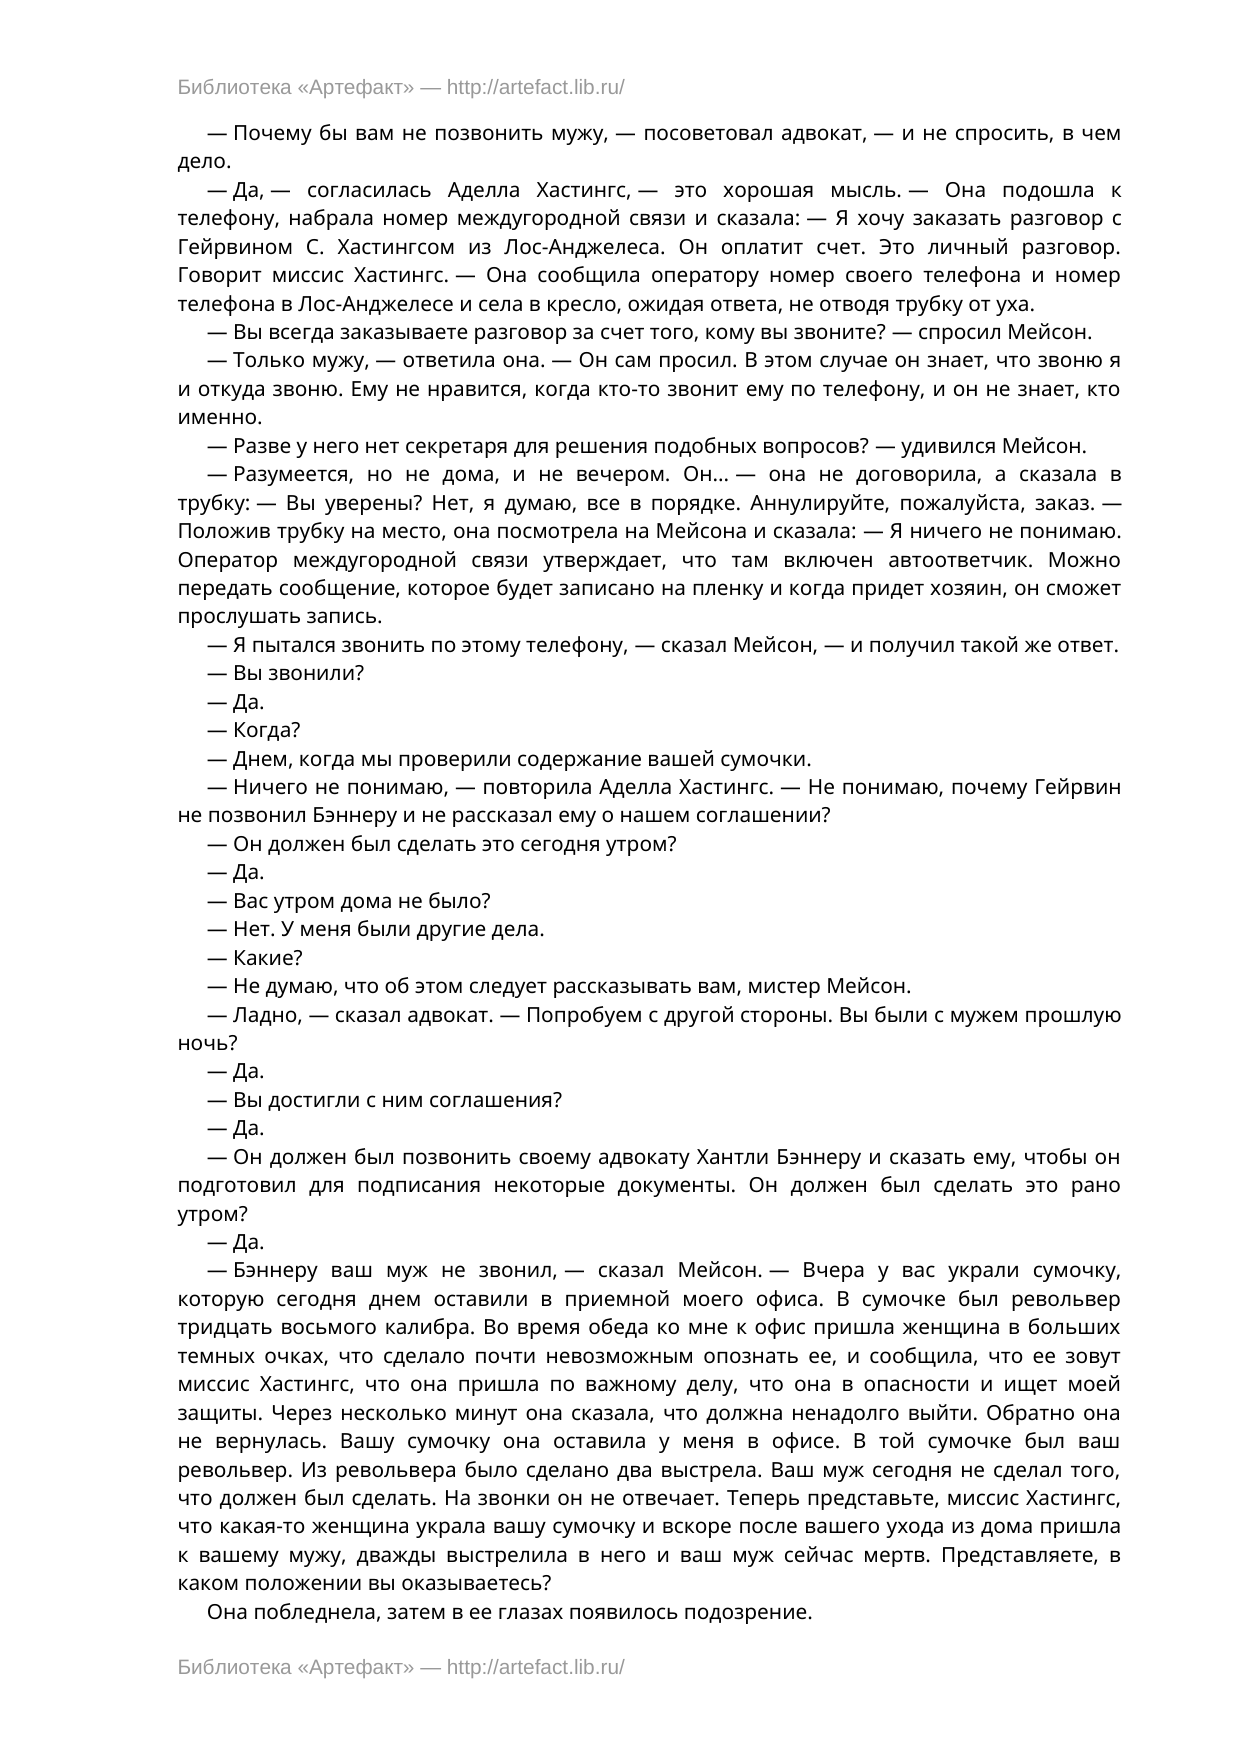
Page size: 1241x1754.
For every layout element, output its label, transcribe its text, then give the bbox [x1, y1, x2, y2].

text — Он должен был сделать это сегодня утром? [177, 829, 1122, 857]
text — Вы звонили? [177, 658, 1122, 687]
text — Вы всегда заказываете разговор за счет того, кому вы звоните? — спросил Мейсон. [177, 317, 1122, 346]
text — Да. [177, 1113, 1122, 1142]
text — Вас утром дома не было? [177, 886, 1122, 914]
text — Да. [177, 1057, 1122, 1085]
text — Да. [177, 857, 1122, 886]
text — Да. [177, 687, 1122, 715]
text — Да. [177, 1227, 1122, 1256]
text — Почему бы вам не позвонить мужу, — посоветовал адвокат, — и не спросить, в чем дело. [177, 118, 1122, 175]
text — Разве у него нет секретаря для решения подобных вопросов? — удивился Мейсон. [177, 431, 1122, 459]
text — Ладно, — сказал адвокат. — Попробуем с другой стороны. Вы были с мужем прошлую ночь? [177, 1000, 1122, 1057]
text — Когда? [177, 715, 1122, 744]
text — Бэннеру ваш муж не звонил, — сказал Мейсон. — Вчера у вас украли сумочку, которую сегодня днем оставили в приемной моего офиса. В сумочке был револьвер тридцать восьмого калибра. Во время обеда ко мне к офис пришла женщина в больших темных очках, что сделало почти невозможным опознать ее, и сообщила, что ее зовут миссис Хастингс, что она пришла по важному делу, что она в опасности и ищет моей защиты. Через несколько минут она сказала, что должна ненадолго выйти. Обратно она не вернулась. Вашу сумочку она оставила у меня в офисе. В той сумочке был ваш револьвер. Из револьвера было сделано два выстрела. Ваш муж сегодня не сделал того, что должен был сделать. На звонки он не отвечает. Теперь представьте, миссис Хастингс, что какая-то женщина украла вашу сумочку и вскоре после вашего ухода из дома пришла к вашему мужу, дважды выстрелила в него и ваш муж сейчас мертв. Представляете, в каком положении вы оказываетесь? [177, 1256, 1122, 1597]
text — Да, — согласилась Аделла Хастингс, — это хорошая мысль. — Она подошла к телефону, набрала номер междугородной связи и сказала: — Я хочу заказать разговор с Гейрвином С. Хастингсом из Лос-Анджелеса. Он оплатит счет. Это личный разговор. Говорит миссис Хастингс. — Она сообщила оператору номер своего телефона и номер телефона в Лос-Анджелесе и села в кресло, ожидая ответа, не отводя трубку от уха. [177, 175, 1122, 317]
text — Днем, когда мы проверили содержание вашей сумочки. [177, 744, 1122, 772]
text — Он должен был позвонить своему адвокату Хантли Бэннеру и сказать ему, чтобы он подготовил для подписания некоторые документы. Он должен был сделать это рано утром? [177, 1142, 1122, 1227]
text — Я пытался звонить по этому телефону, — сказал Мейсон, — и получил такой же ответ. [177, 630, 1122, 658]
text — Ничего не понимаю, — повторила Аделла Хастингс. — Не понимаю, почему Гейрвин не позвонил Бэннеру и не рассказал ему о нашем соглашении? [177, 772, 1122, 829]
text Она побледнела, затем в ее глазах появилось подозрение. [177, 1597, 1122, 1625]
text — Разумеется, но не дома, и не вечером. Он... — она не договорила, а сказала в трубку: — Вы уверены? Нет, я думаю, все в порядке. Аннулируйте, пожалуйста, заказ. — Положив трубку на место, она посмотрела на Мейсона и сказала: — Я ничего не понимаю. Оператор междугородной связи утверждает, что там включен автоответчик. Можно передать сообщение, которое будет записано на пленку и когда придет хозяин, он сможет прослушать запись. [177, 459, 1122, 630]
text — Вы достигли с ним соглашения? [177, 1085, 1122, 1113]
text — Какие? [177, 943, 1122, 971]
text — Только мужу, — ответила она. — Он сам просил. В этом случае он знает, что звоню я и откуда звоню. Ему не нравится, когда кто-то звонит ему по телефону, и он не знает, кто именно. [177, 346, 1122, 431]
text — Не думаю, что об этом следует рассказывать вам, мистер Мейсон. [177, 971, 1122, 1000]
text — Нет. У меня были другие дела. [177, 914, 1122, 943]
